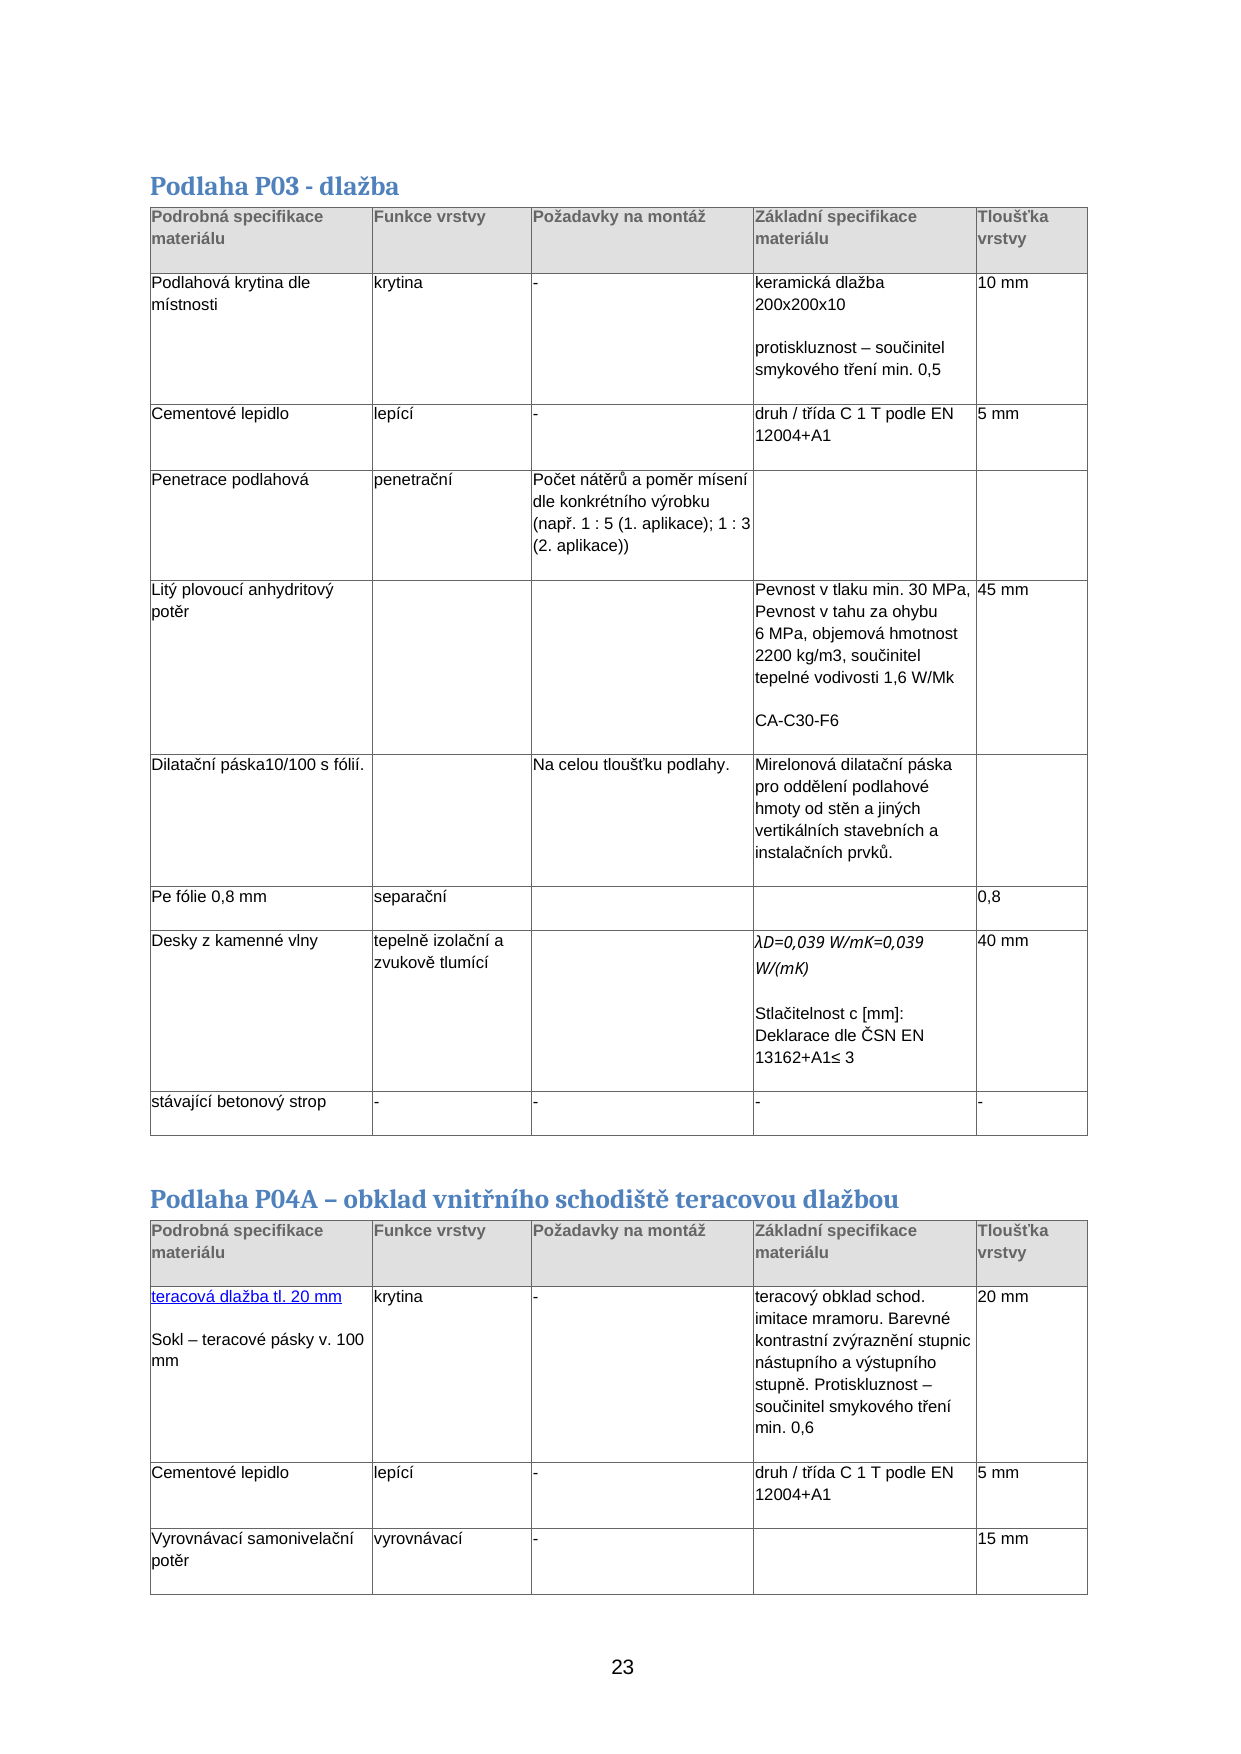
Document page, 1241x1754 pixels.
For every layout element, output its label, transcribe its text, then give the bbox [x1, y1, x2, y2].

table_cell Na celou tloušťku podlahy. [532, 755, 753, 886]
table_header Základní specifikace materiálu [754, 208, 976, 273]
table_cell 5 mm [977, 1463, 1087, 1528]
table_header Funkce vrstvy [373, 208, 531, 273]
table_cell 0,8 [977, 887, 1087, 930]
table_cell Pevnost v tlaku min. 30 MPa, Pevnost v tahu za ohybu 6 MPa, objemová hmotnost 2200 kg/m3, součinitel tepelné vodivosti 1,6 W/Mk CA-C30-F6 [754, 581, 976, 754]
table_cell λD=0,039 W/mK=0,039 W/(mK) Stlačitelnost c [mm]: Deklarace dle ČSN EN 13162+A1≤ 3 [754, 931, 976, 1091]
table_cell - [977, 1092, 1087, 1135]
table_cell Mirelonová dilatační páska pro oddělení podlahové hmoty od stěn a jiných vertikálních stavebních a instalačních prvků. [754, 755, 976, 886]
table_cell [754, 471, 976, 579]
table_cell Počet nátěrů a poměr mísení dle konkrétního výrobku (např. 1 : 5 (1. aplikace); 1 : 3 (2. aplikace)) [532, 471, 753, 579]
table_cell Litý plovoucí anhydritový potěr [151, 581, 372, 754]
table_cell 10 mm [977, 274, 1087, 403]
subtitle Podlaha P04A – obklad vnitřního schodiště teracovou dlažbou [150, 1184, 1090, 1215]
table_cell lepící [373, 1463, 531, 1528]
table_cell separační [373, 887, 531, 930]
table_cell stávající betonový strop [151, 1092, 372, 1135]
table_cell 20 mm [977, 1287, 1087, 1462]
table_cell 15 mm [977, 1529, 1087, 1594]
table_header Požadavky na montáž [532, 1221, 753, 1286]
table_cell [754, 887, 976, 930]
table_cell [977, 471, 1087, 579]
table_cell - [532, 1529, 753, 1594]
table_header Požadavky na montáž [532, 208, 753, 273]
table_cell [977, 755, 1087, 886]
table_cell lepící [373, 405, 531, 469]
table_cell [373, 755, 531, 886]
table_header Podrobná specifikace materiálu [151, 1221, 372, 1286]
table_cell krytina [373, 274, 531, 403]
table_cell penetrační [373, 471, 531, 579]
table_header Tloušťka vrstvy [977, 1221, 1087, 1286]
table_cell 5 mm [977, 405, 1087, 469]
table_cell keramická dlažba 200x200x10 protiskluznost – součinitel smykového tření min. 0,5 [754, 274, 976, 403]
table_cell krytina [373, 1287, 531, 1462]
table_cell - [373, 1092, 531, 1135]
table_cell 40 mm [977, 931, 1087, 1091]
table_cell - [532, 405, 753, 469]
table_cell vyrovnávací [373, 1529, 531, 1594]
table_cell - [532, 274, 753, 403]
table_cell Vyrovnávací samonivelační potěr [151, 1529, 372, 1594]
table_cell [532, 887, 753, 930]
table_cell druh / třída C 1 T podle EN 12004+A1 [754, 1463, 976, 1528]
table_cell [373, 581, 531, 754]
table_cell druh / třída C 1 T podle EN 12004+A1 [754, 405, 976, 469]
table_cell Penetrace podlahová [151, 471, 372, 579]
table_cell - [532, 1287, 753, 1462]
table_cell - [754, 1092, 976, 1135]
table_cell Cementové lepidlo [151, 1463, 372, 1528]
table_cell - [532, 1463, 753, 1528]
subtitle Podlaha P03 - dlažba [150, 171, 1090, 202]
table_cell Desky z kamenné vlny [151, 931, 372, 1091]
table_cell tepelně izolační a zvukově tlumící [373, 931, 531, 1091]
table_header Podrobná specifikace materiálu [151, 208, 372, 273]
table_cell [532, 581, 753, 754]
table_header Tloušťka vrstvy [977, 208, 1087, 273]
table_header Funkce vrstvy [373, 1221, 531, 1286]
table_cell - [532, 1092, 753, 1135]
table_cell teracová dlažba tl. 20 mm Sokl – teracové pásky v. 100 mm [151, 1287, 372, 1462]
table_cell Dilatační páska10/100 s fólií. [151, 755, 372, 886]
table_cell Cementové lepidlo [151, 405, 372, 469]
table_header Základní specifikace materiálu [754, 1221, 976, 1286]
table_cell [754, 1529, 976, 1594]
table_cell Pe fólie 0,8 mm [151, 887, 372, 930]
table_cell teracový obklad schod. imitace mramoru. Barevné kontrastní zvýraznění stupnic nástupního a výstupního stupně. Protiskluznost – součinitel smykového tření min. 0,6 [754, 1287, 976, 1462]
table_cell 45 mm [977, 581, 1087, 754]
table_cell [532, 931, 753, 1091]
table_cell Podlahová krytina dle místnosti [151, 274, 372, 403]
